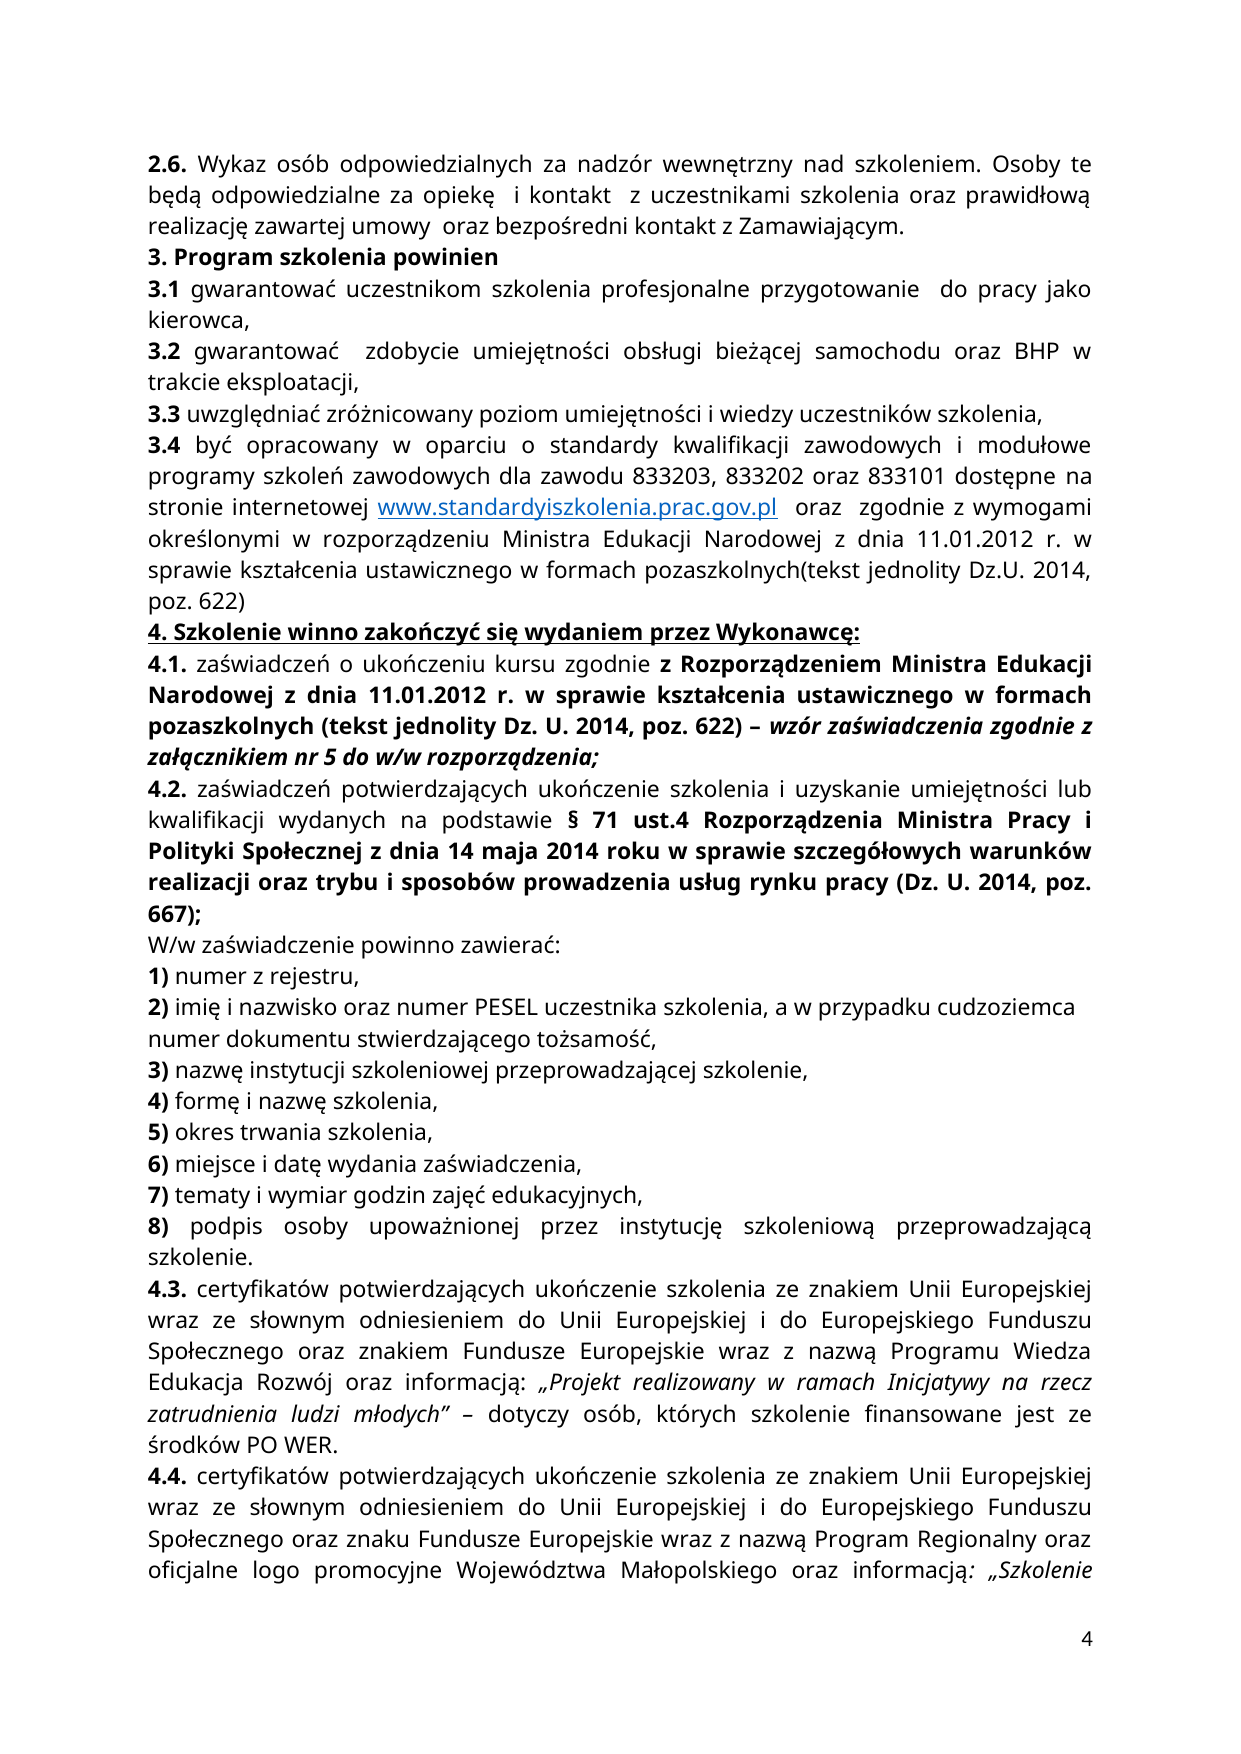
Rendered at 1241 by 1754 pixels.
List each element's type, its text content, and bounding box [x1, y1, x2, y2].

text 3. Program szkolenia powinien [148, 241, 1093, 273]
text 4.1. zaświadczeń o ukończeniu kursu zgodnie z Rozporządzeniem Ministra Edukacji Narodowej z dnia 11.01.2012 r. w sprawie kształcenia ustawicznego w formach pozaszkolnych (tekst jednolity Dz. U. 2014, poz. 622) – wzór zaświadczenia zgodnie z załącznikiem nr 5 do w/w rozporządzenia; [148, 648, 1093, 773]
text 6) miejsce i datę wydania zaświadczenia, [148, 1148, 1093, 1179]
text 3.4 być opracowany w oparciu o standardy kwalifikacji zawodowych i modułowe programy szkoleń zawodowych dla zawodu 833203, 833202 oraz 833101 dostępne na stronie internetowej www.standardyiszkolenia.prac.gov.pl oraz zgodnie z wymogami określonymi w rozporządzeniu Ministra Edukacji Narodowej z dnia 11.01.2012 r. w sprawie kształcenia ustawicznego w formach pozaszkolnych(tekst jednolity Dz.U. 2014, poz. 622) [148, 429, 1093, 616]
text W/w zaświadczenie powinno zawierać: [148, 929, 1093, 960]
text 3.1 gwarantować uczestnikom szkolenia profesjonalne przygotowanie do pracy jako kierowca, [148, 273, 1093, 335]
text 2.6. Wykaz osób odpowiedzialnych za nadzór wewnętrzny nad szkoleniem. Osoby te będą odpowiedzialne za opiekę i kontakt z uczestnikami szkolenia oraz prawidłową realizację zawartej umowy oraz bezpośredni kontakt z Zamawiającym. [148, 148, 1093, 241]
text 1) numer z rejestru, [148, 960, 1093, 991]
text 2) imię i nazwisko oraz numer PESEL uczestnika szkolenia, a w przypadku cudzoziemca numer dokumentu stwierdzającego tożsamość, [148, 991, 1093, 1054]
text 4.2. zaświadczeń potwierdzających ukończenie szkolenia i uzyskanie umiejętności lub kwalifikacji wydanych na podstawie § 71 ust.4 Rozporządzenia Ministra Pracy i Polityki Społecznej z dnia 14 maja 2014 roku w sprawie szczegółowych warunków realizacji oraz trybu i sposobów prowadzenia usług rynku pracy (Dz. U. 2014, poz. 667); [148, 773, 1093, 929]
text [148, 1460, 1093, 1585]
text 3.3 uwzględniać zróżnicowany poziom umiejętności i wiedzy uczestników szkolenia, [148, 398, 1093, 429]
text 8) podpis osoby upoważnionej przez instytucję szkoleniową przeprowadzającą szkolenie. [148, 1210, 1093, 1273]
text 3.2 gwarantować zdobycie umiejętności obsługi bieżącej samochodu oraz BHP w trakcie eksploatacji, [148, 335, 1093, 398]
text 4. Szkolenie winno zakończyć się wydaniem przez Wykonawcę: [148, 616, 1093, 648]
text 4.3. certyfikatów potwierdzających ukończenie szkolenia ze znakiem Unii Europejskiej wraz ze słownym odniesieniem do Unii Europejskiej i do Europejskiego Funduszu Społecznego oraz znakiem Fundusze Europejskie wraz z nazwą Programu Wiedza Edukacja Rozwój oraz informacją: „Projekt realizowany w ramach Inicjatywy na rzecz zatrudnienia ludzi młodych” – dotyczy osób, których szkolenie finansowane jest ze środków PO WER. [148, 1273, 1093, 1460]
text 7) tematy i wymiar godzin zajęć edukacyjnych, [148, 1179, 1093, 1210]
text 4) formę i nazwę szkolenia, [148, 1085, 1093, 1116]
text 5) okres trwania szkolenia, [148, 1116, 1093, 1148]
text 3) nazwę instytucji szkoleniowej przeprowadzającej szkolenie, [148, 1054, 1093, 1085]
